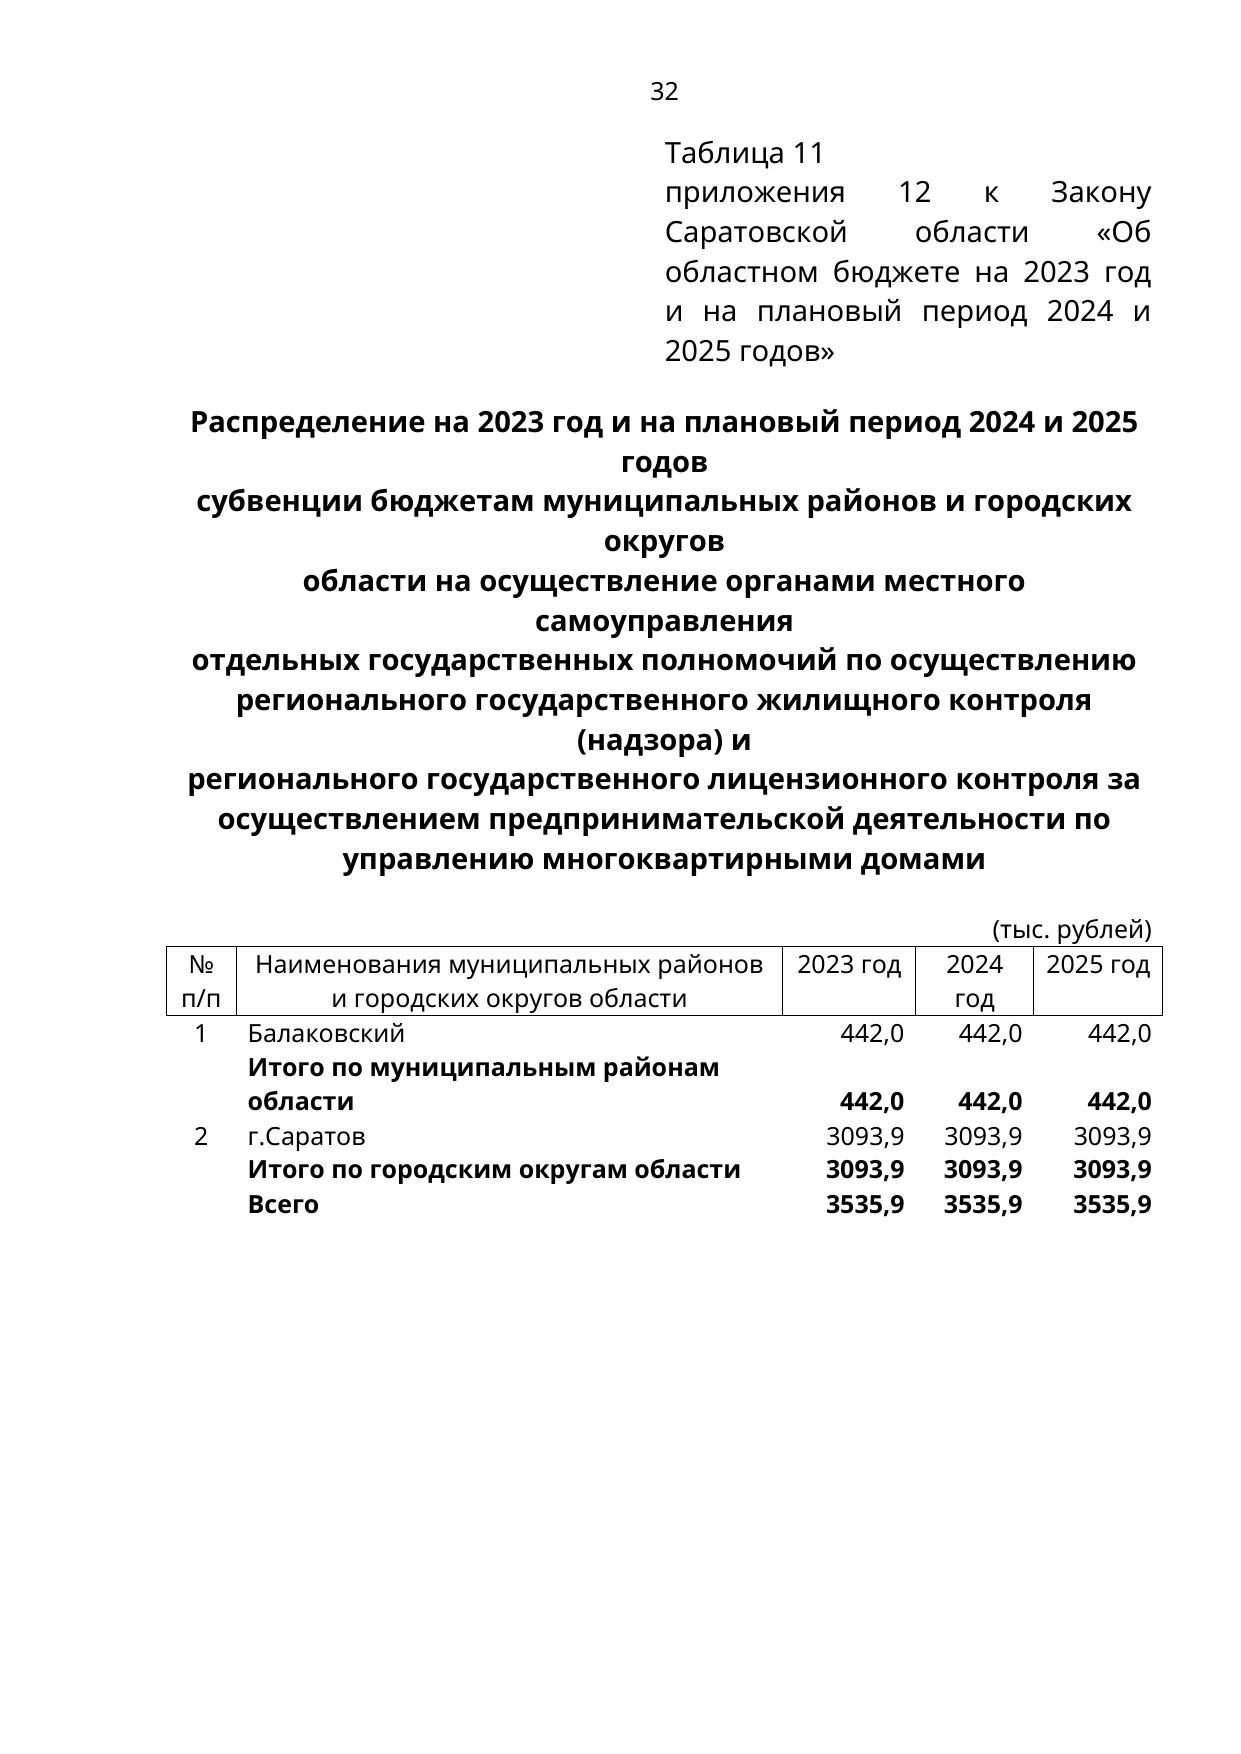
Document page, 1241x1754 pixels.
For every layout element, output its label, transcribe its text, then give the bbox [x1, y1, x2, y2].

subtitle приложения 12 к Закону Саратовской области «Об областном бюджете на 2023 год и на плановый период 2024 и 2025 годов» [664, 172, 1152, 370]
text Таблица 11 [664, 132, 1152, 172]
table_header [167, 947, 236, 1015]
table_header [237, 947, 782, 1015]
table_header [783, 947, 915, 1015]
text отдельных государственных полномочий по осуществлению [177, 639, 1152, 679]
text (тыс. рублей) [177, 912, 1152, 946]
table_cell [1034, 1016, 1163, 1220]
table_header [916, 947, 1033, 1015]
text области на осуществление органами местного самоуправления [177, 560, 1152, 639]
text Распределение на 2023 год и на плановый период 2024 и 2025 годов [177, 401, 1152, 481]
text регионального государственного лицензионного контроля за [177, 758, 1152, 798]
text регионального государственного жилищного контроля (надзора) и [177, 679, 1152, 758]
text субвенции бюджетам муниципальных районов и городских округов [177, 481, 1152, 560]
text осуществлением предпринимательской деятельности по управлению многоквартирными домами [177, 798, 1152, 878]
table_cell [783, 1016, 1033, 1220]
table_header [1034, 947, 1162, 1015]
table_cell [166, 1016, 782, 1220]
